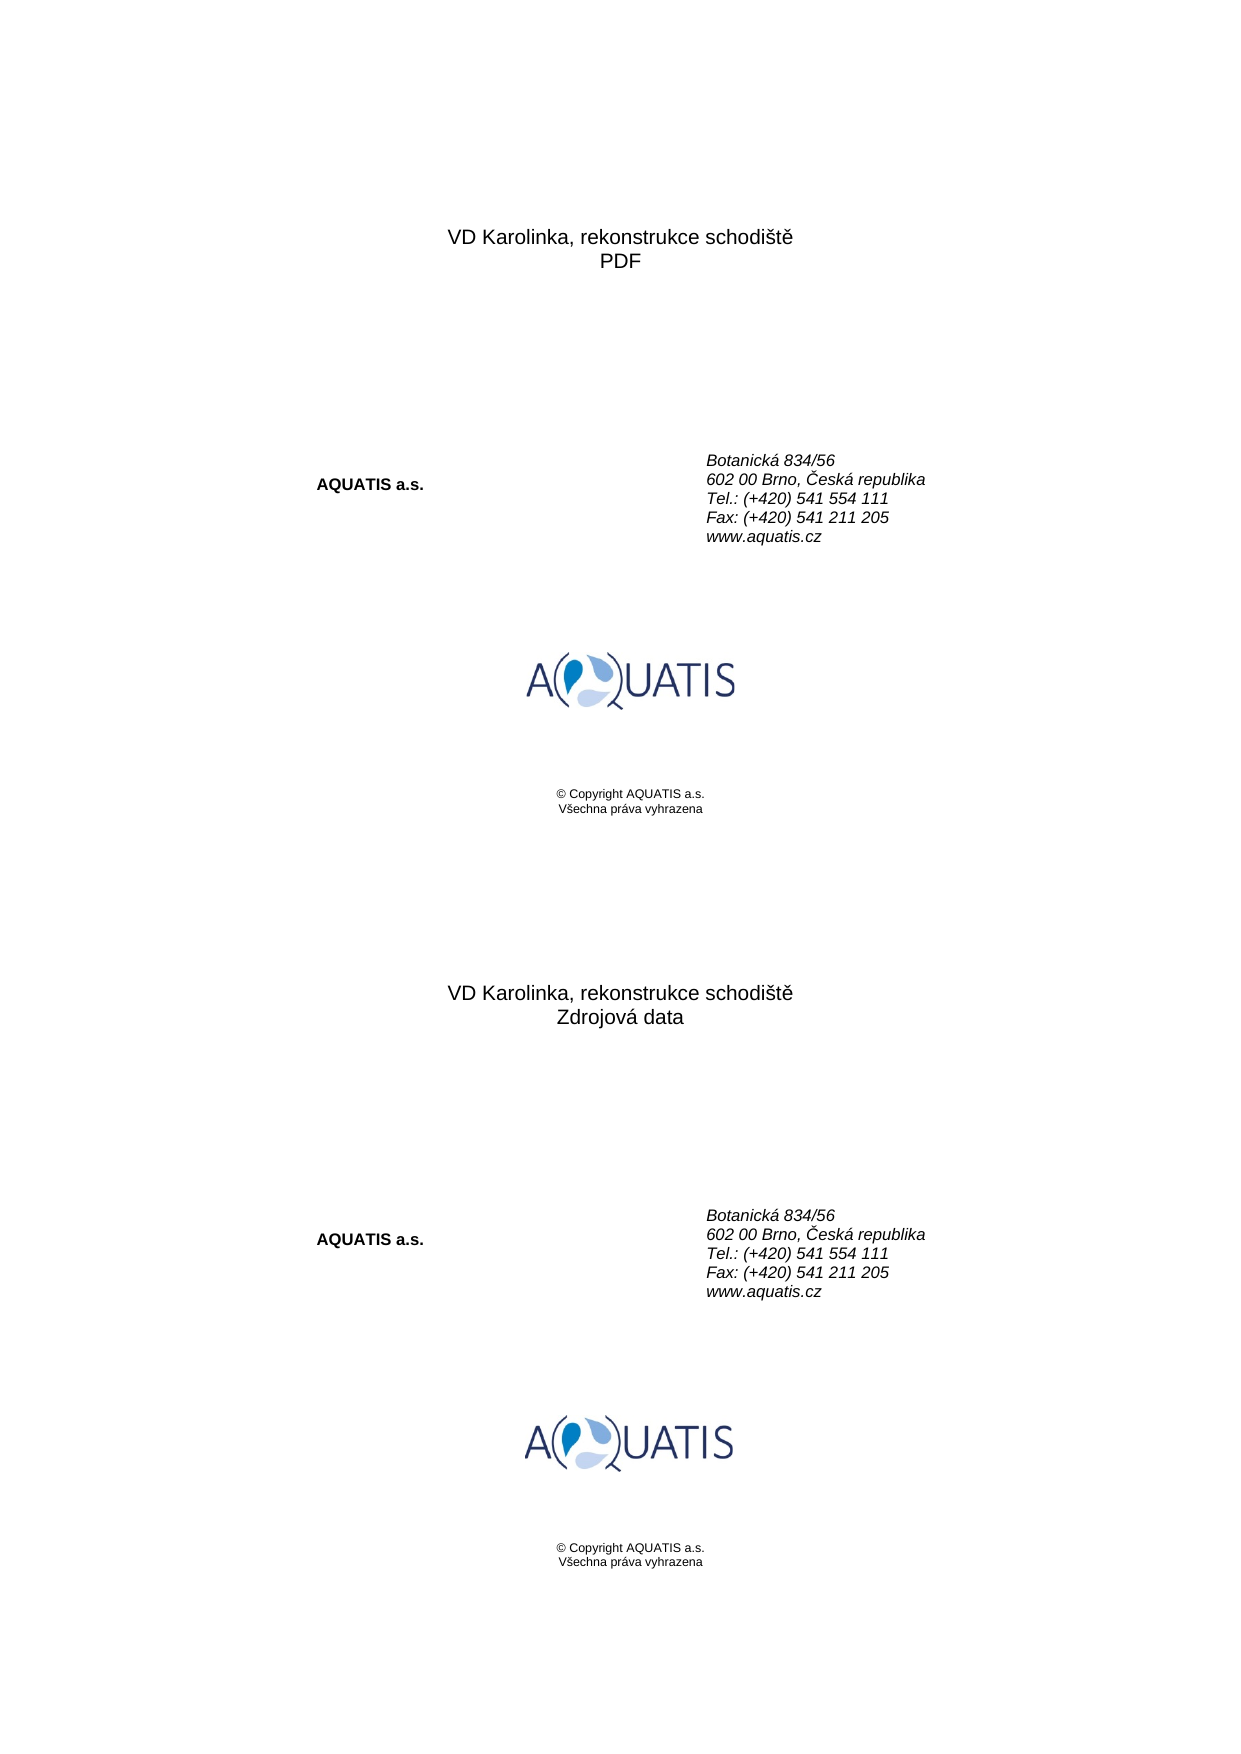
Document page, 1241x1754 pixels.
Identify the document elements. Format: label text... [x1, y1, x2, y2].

picture [525, 1415, 733, 1472]
text VD Karolinka, rekonstrukce schodiště [413, 224, 827, 248]
text PDF [413, 248, 827, 272]
picture [526, 652, 735, 710]
text VD Karolinka, rekonstrukce schodiště [413, 981, 827, 1004]
text Zdrojová data [413, 1004, 827, 1028]
